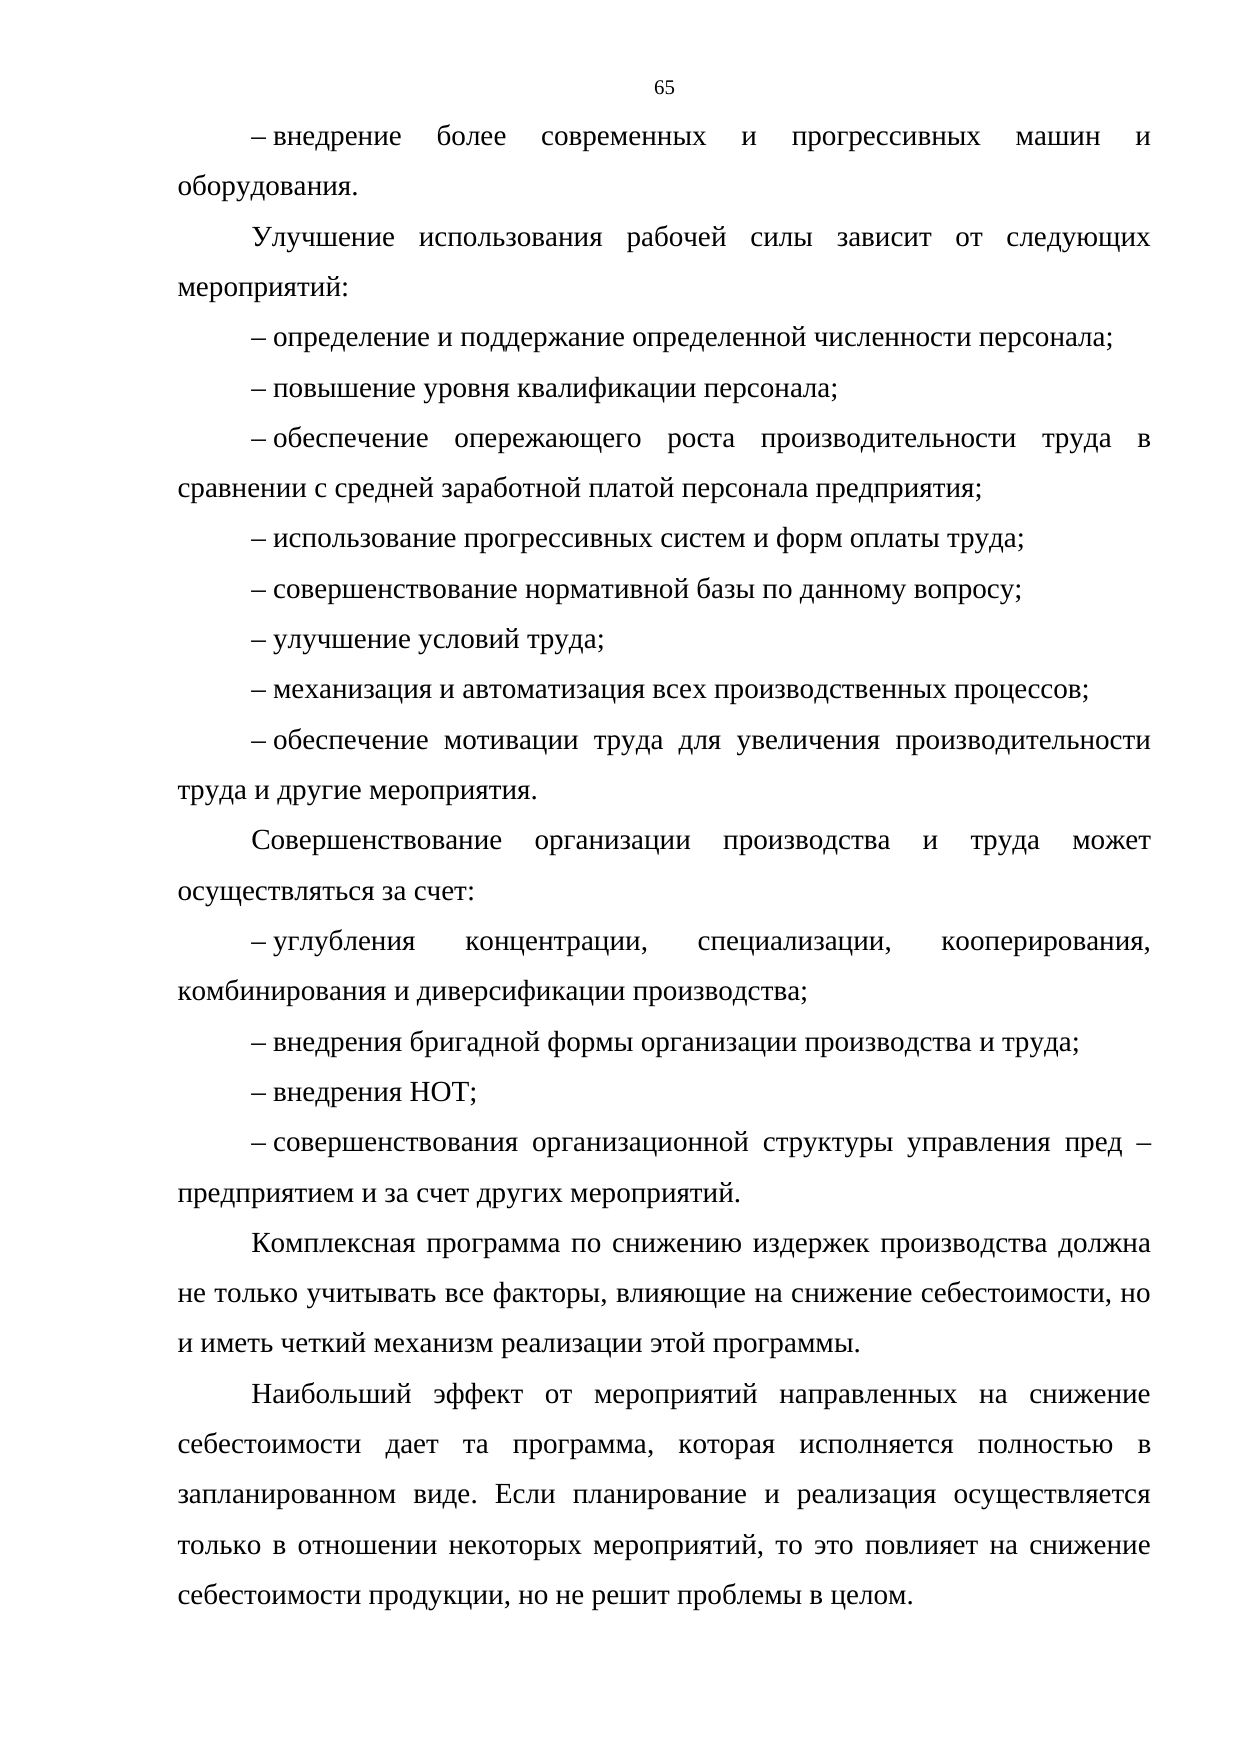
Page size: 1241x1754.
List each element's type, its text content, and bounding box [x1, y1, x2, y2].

text – механизация и автоматизация всех производственных процессов; [177, 672, 1152, 705]
text Совершенствование организации производства и труда может осуществляться за счет: [177, 822, 1152, 906]
text – совершенствования организационной структуры управления пред – предприятием и за счет других мероприятий. [177, 1124, 1152, 1208]
text – внедрение более современных и прогрессивных машин и оборудования. [177, 118, 1152, 202]
text – использование прогрессивных систем и форм оплаты труда; [177, 521, 1152, 554]
text – улучшение условий труда; [177, 621, 1152, 655]
text – внедрения НОТ; [177, 1074, 1152, 1108]
text Наибольший эффект от мероприятий направленных на снижение себестоимости дает та программа, которая исполняется полностью в запланированном виде. Если планирование и реализация осуществляется только в отношении некоторых мероприятий, то это повлияет на снижение себестоимости продукции, но не решит проблемы в целом. [177, 1376, 1152, 1611]
text – обеспечение опережающего роста производительности труда в сравнении с средней заработной платой персонала предприятия; [177, 420, 1152, 504]
text – определение и поддержание определенной численности персонала; [177, 319, 1152, 353]
text Комплексная программа по снижению издержек производства должна не только учитывать все факторы, влияющие на снижение себестоимости, но и иметь четкий механизм реализации этой программы. [177, 1225, 1152, 1359]
text – повышение уровня квалификации персонала; [177, 370, 1152, 403]
text – совершенствование нормативной базы по данному вопросу; [177, 571, 1152, 604]
text – внедрения бригадной формы организации производства и труда; [177, 1024, 1152, 1057]
text – обеспечение мотивации труда для увеличения производительности труда и другие мероприятия. [177, 722, 1152, 806]
text Улучшение использования рабочей силы зависит от следующих мероприятий: [177, 219, 1152, 303]
text – углубления концентрации, специализации, кооперирования, комбинирования и диверсификации производства; [177, 923, 1152, 1007]
